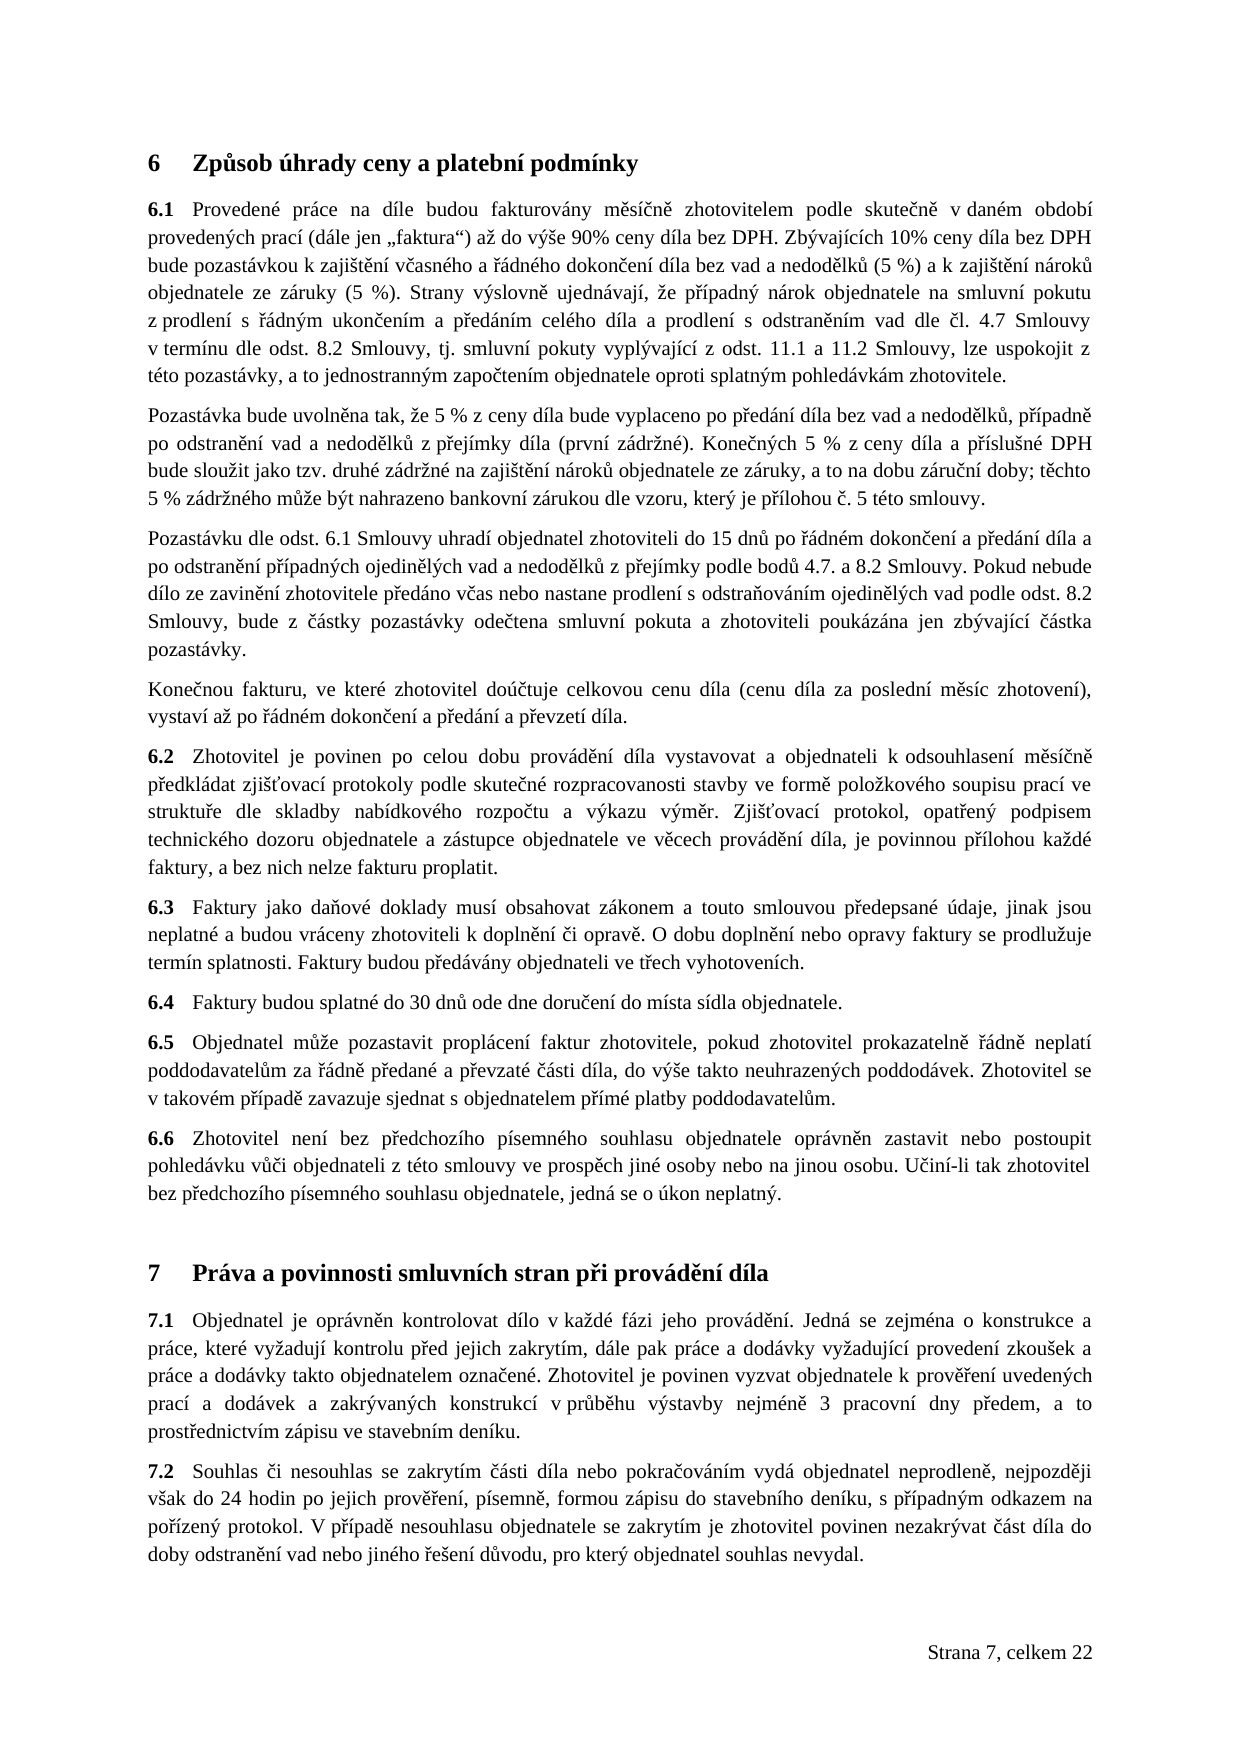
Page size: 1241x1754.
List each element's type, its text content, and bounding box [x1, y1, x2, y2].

text 6.3 Faktury jako daňové doklady musí obsahovat zákonem a touto smlouvou předepsané údaje, jinak jsou neplatné a budou vráceny zhotoviteli k doplnění či opravě. O dobu doplnění nebo opravy faktury se prodlužuje termín splatnosti. Faktury budou předávány objednateli ve třech vyhotoveních. [148, 895, 1093, 974]
subtitle 7 Práva a povinnosti smluvních stran při provádění díla [148, 1258, 1093, 1287]
subtitle 6 Způsob úhrady ceny a platební podmínky [148, 148, 1093, 176]
text Konečnou fakturu, ve které zhotovitel doúčtuje celkovou cenu díla (cenu díla za poslední měsíc zhotovení), vystaví až po řádném dokončení a předání a převzetí díla. [148, 677, 1093, 728]
text Pozastávku dle odst. 6.1 Smlouvy uhradí objednatel zhotoviteli do 15 dnů po řádném dokončení a předání díla a po odstranění případných ojedinělých vad a nedodělků z přejímky podle bodů 4.7. a 8.2 Smlouvy. Pokud nebude dílo ze zavinění zhotovitele předáno včas nebo nastane prodlení s odstraňováním ojedinělých vad podle odst. 8.2 Smlouvy, bude z částky pozastávky odečtena smluvní pokuta a zhotoviteli poukázána jen zbývající částka pozastávky. [148, 526, 1093, 661]
text 7.2 Souhlas či nesouhlas se zakrytím části díla nebo pokračováním vydá objednatel neprodleně, nejpozději však do 24 hodin po jejich prověření, písemně, formou zápisu do stavebního deníku, s případným odkazem na pořízený protokol. V případě nesouhlasu objednatele se zakrytím je zhotovitel povinen nezakrývat část díla do doby odstranění vad nebo jiného řešení důvodu, pro který objednatel souhlas nevydal. [148, 1459, 1093, 1566]
text Pozastávka bude uvolněna tak, že 5 % z ceny díla bude vyplaceno po předání díla bez vad a nedodělků, případně po odstranění vad a nedodělků z přejímky díla (první zádržné). Konečných 5 % z ceny díla a příslušné DPH bude sloužit jako tzv. druhé zádržné na zajištění nároků objednatele ze záruky, a to na dobu záruční doby; těchto 5 % zádržného může být nahrazeno bankovní zárukou dle vzoru, který je přílohou č. 5 této smlouvy. [148, 403, 1093, 510]
text 6.1 Provedené práce na díle budou fakturovány měsíčně zhotovitelem podle skutečně v daném období provedených prací (dále jen „faktura“) až do výše 90% ceny díla bez DPH. Zbývajících 10% ceny díla bez DPH bude pozastávkou k zajištění včasného a řádného dokončení díla bez vad a nedodělků (5 %) a k zajištění nároků objednatele ze záruky (5 %). Strany výslovně ujednávají, že případný nárok objednatele na smluvní pokutu z prodlení s řádným ukončením a předáním celého díla a prodlení s odstraněním vad dle čl. 4.7 Smlouvy v termínu dle odst. 8.2 Smlouvy, tj. smluvní pokuty vyplývající z odst. 11.2 Smlouvy, lze uspokojit z této pozastávky, a to jednostranným započtením objednatele oproti splatným pohledávkám zhotovitele. [148, 197, 1093, 387]
text 6.6 Zhotovitel není bez předchozího písemného souhlasu objednatele oprávněn zastavit nebo postoupit pohledávku vůči objednateli z této smlouvy ve prospěch jiné osoby nebo na jinou osobu. Učiní-li tak zhotovitel bez předchozího písemného souhlasu objednatele, jedná se o úkon neplatný. [148, 1126, 1093, 1205]
text 6.4 Faktury budou splatné do 30 dnů ode dne doručení do místa sídla objednatele. [148, 990, 1093, 1014]
text 6.5 Objednatel může pozastavit proplácení faktur zhotovitele, pokud zhotovitel prokazatelně řádně neplatí poddodavatelům za řádně předané a převzaté části díla, do výše takto neuhrazených poddodávek. Zhotovitel se v takovém případě zavazuje sjednat s objednatelem přímé platby poddodavatelům. [148, 1030, 1093, 1109]
text 7.1 Objednatel je oprávněn kontrolovat dílo v každé fázi jeho provádění. Jedná se zejména o konstrukce a práce, které vyžadují kontrolu před jejich zakrytím, dále pak práce a dodávky vyžadující provedení zkoušek a práce a dodávky takto objednatelem označené. Zhotovitel je povinen vyzvat objednatele k prověření uvedených prací a dodávek a zakrývaných konstrukcí v průběhu výstavby nejméně 3 pracovní dny předem, a to prostřednictvím zápisu ve stavebním deníku. [148, 1308, 1093, 1443]
text 6.2 Zhotovitel je povinen po celou dobu provádění díla vystavovat a objednateli k odsouhlasení měsíčně předkládat zjišťovací protokoly podle skutečné rozpracovanosti stavby ve formě položkového soupisu prací ve struktuře dle skladby nabídkového rozpočtu a výkazu výměr. Zjišťovací protokol, opatřený podpisem technického dozoru objednatele a zástupce objednatele ve věcech provádění díla, je povinnou přílohou každé faktury, a bez nich nelze fakturu proplatit. [148, 744, 1093, 879]
